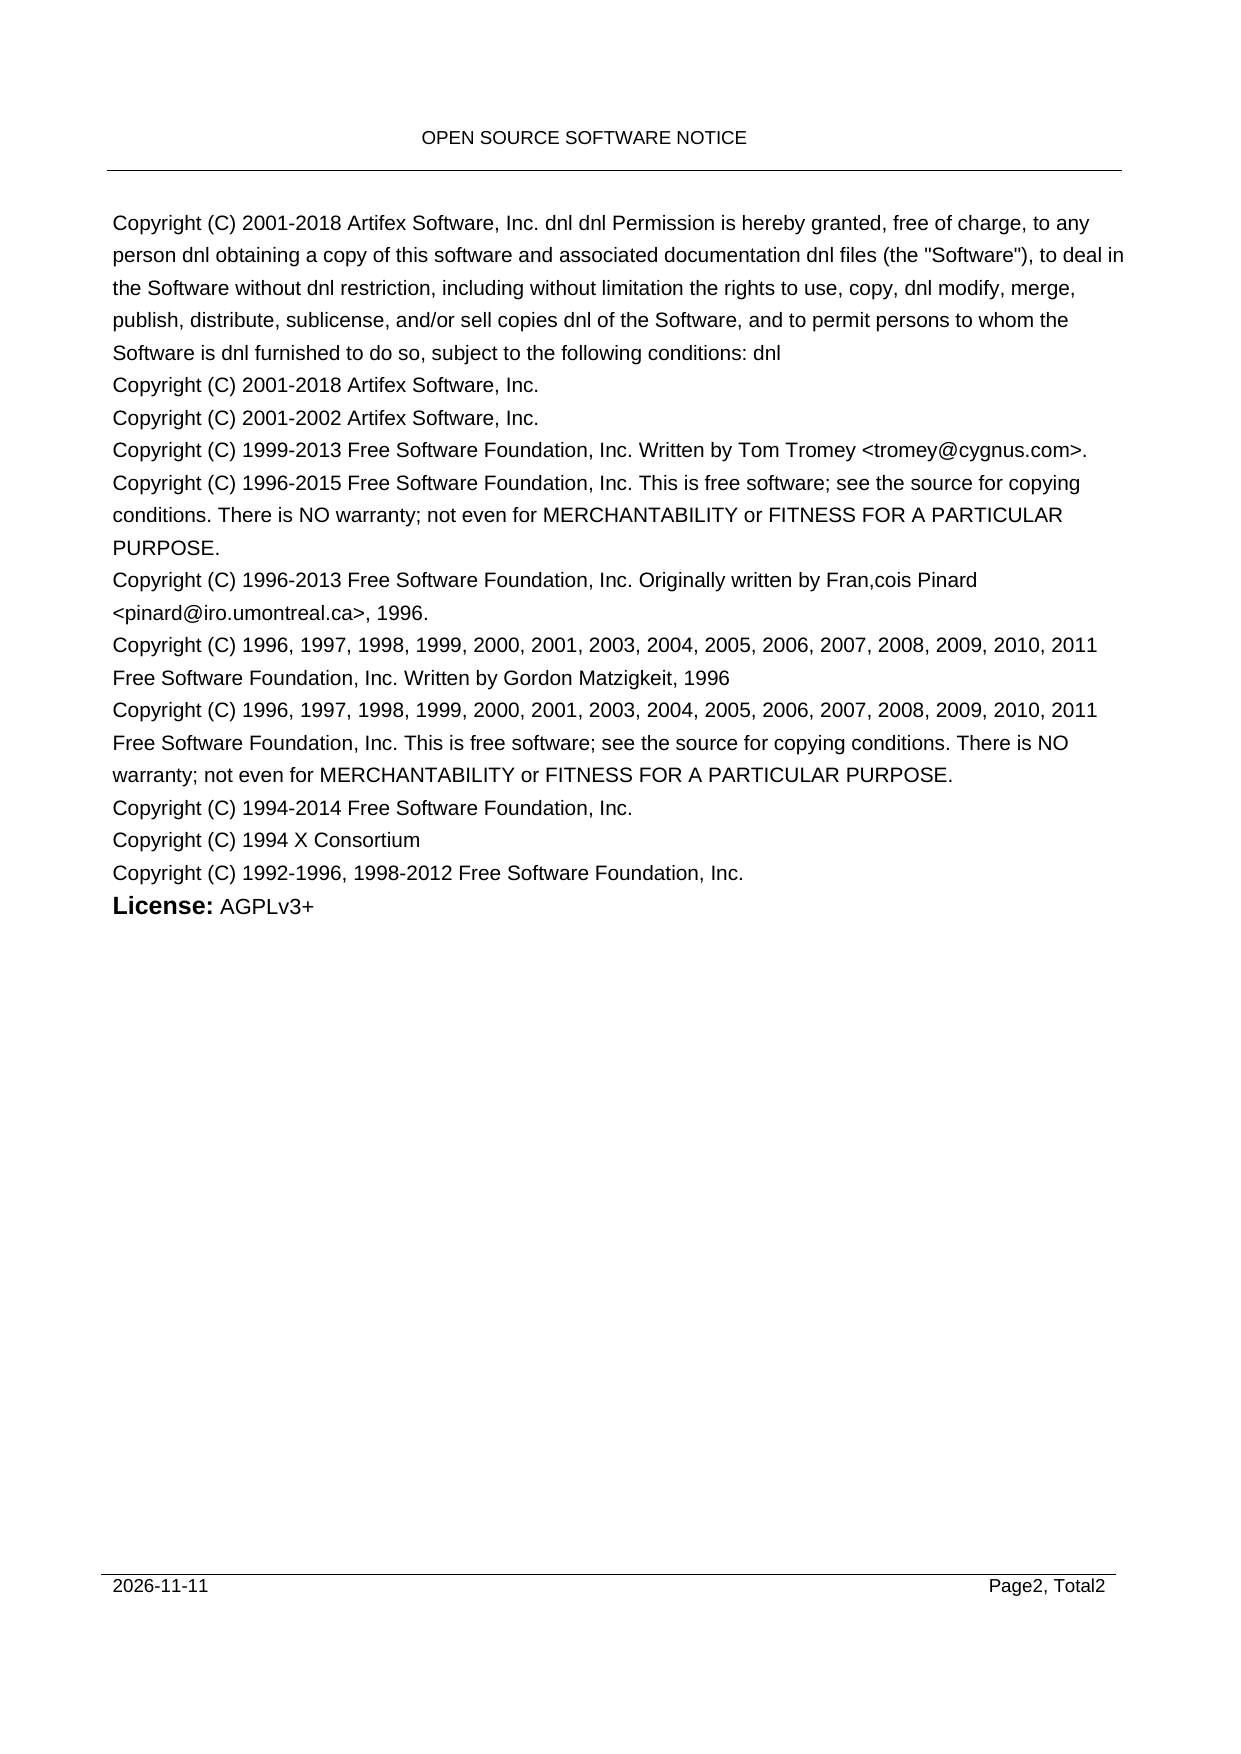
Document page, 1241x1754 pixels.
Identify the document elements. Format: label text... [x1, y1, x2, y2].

text Copyright (C) 1996-2015 Free Software Foundation, Inc. This is free software; see the source for copying conditions. There is NO warranty; not even for MERCHANTABILITY or FITNESS FOR A PARTICULAR PURPOSE. [112, 466, 1128, 564]
text Copyright (C) 1994-2014 Free Software Foundation, Inc. [112, 791, 1128, 824]
text Copyright (C) 1992-1996, 1998-2012 Free Software Foundation, Inc. [112, 856, 1128, 889]
text Copyright (C) 1996, 1997, 1998, 1999, 2000, 2001, 2003, 2004, 2005, 2006, 2007, 2008, 2009, 2010, 2011 Free Software Foundation, Inc. This is free software; see the source for copying conditions. There is NO warranty; not even for MERCHANTABILITY or FITNESS FOR A PARTICULAR PURPOSE. [112, 694, 1128, 791]
text Copyright (C) 1996, 1997, 1998, 1999, 2000, 2001, 2003, 2004, 2005, 2006, 2007, 2008, 2009, 2010, 2011 Free Software Foundation, Inc. Written by Gordon Matzigkeit, 1996 [112, 629, 1128, 694]
text License: AGPLv3+ [112, 889, 1128, 986]
text Copyright (C) 1999-2013 Free Software Foundation, Inc. Written by Tom Tromey <tromey@cygnus.com>. [112, 434, 1128, 466]
text Copyright (C) 1994 X Consortium [112, 824, 1128, 856]
text Copyright (C) 2001-2018 Artifex Software, Inc. [112, 369, 1128, 401]
text Copyright (C) 2001-2002 Artifex Software, Inc. [112, 401, 1128, 434]
text Copyright (C) 2001-2018 Artifex Software, Inc. dnl dnl Permission is hereby granted, free of charge, to any person dnl obtaining a copy of this software and associated documentation dnl files (the "Software"), to deal in the Software without dnl restriction, including without limitation the rights to use, copy, dnl modify, merge, publish, distribute, sublicense, and/or sell copies dnl of the Software, and to permit persons to whom the Software is dnl furnished to do so, subject to the following conditions: dnl [112, 206, 1128, 369]
text Copyright (C) 1996-2013 Free Software Foundation, Inc. Originally written by Fran,cois Pinard <pinard@iro.umontreal.ca>, 1996. [112, 564, 1128, 629]
